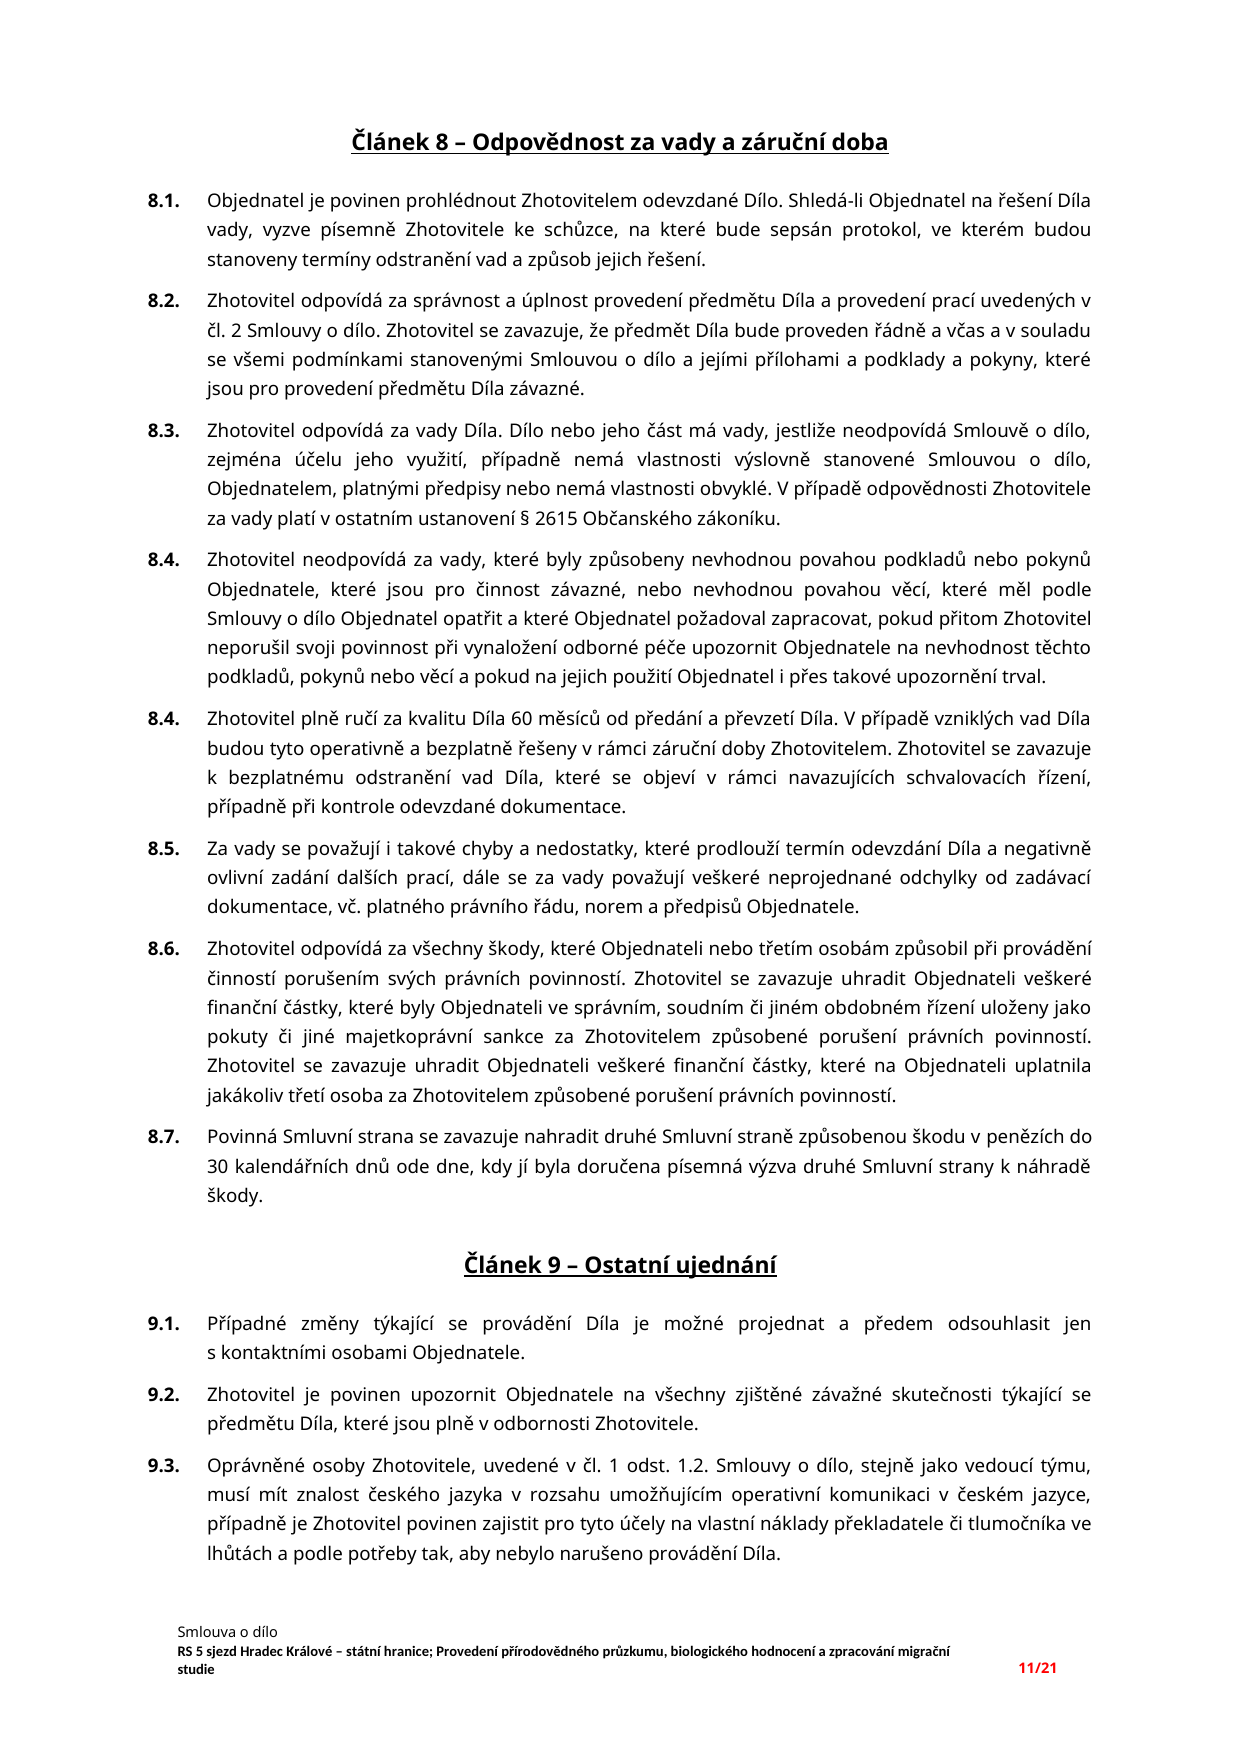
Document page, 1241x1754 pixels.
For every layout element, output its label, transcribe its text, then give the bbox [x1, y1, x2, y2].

text 9.2. Zhotovitel je povinen upozornit Objednatele na všechny zjištěné závažné skutečnosti týkající se předmětu Díla, které jsou plně v odbornosti Zhotovitele. [148, 1381, 1092, 1436]
text 8.4. Zhotovitel plně ručí za kvalitu Díla 60 měsíců od předání a převzetí Díla. V případě vzniklých vad Díla budou tyto operativně a bezplatně řešeny v rámci záruční doby Zhotovitelem. Zhotovitel se zavazuje k bezplatnému odstranění vad Díla, které se objeví v rámci navazujících schvalovacích řízení, případně při kontrole odevzdané dokumentace. [148, 706, 1092, 819]
subtitle Článek 9 – Ostatní ujednání [148, 1249, 1092, 1280]
text 8.5. Za vady se považují i takové chyby a nedostatky, které prodlouží termín odevzdání Díla a negativně ovlivní zadání dalších prací, dále se za vady považují veškeré neprojednané odchylky od zadávací dokumentace, vč. platného právního řádu, norem a předpisů Objednatele. [148, 835, 1092, 919]
subtitle Povinná Smluvní strana se zavazuje nahradit druhé Smluvní straně způsobenou škodu v penězích do 30 kalendářních dnů ode dne, kdy jí byla doručena písemná výzva druhé Smluvní strany k náhradě škody. [148, 1124, 1092, 1208]
subtitle Článek 8 – Odpovědnost za vady a záruční doba [148, 126, 1092, 158]
text 9.3. Oprávněné osoby Zhotovitele, uvedené v čl. 1 odst. 1.2. Smlouvy o dílo, stejně jako vedoucí týmu, musí mít znalost českého jazyka v rozsahu umožňujícím operativní komunikaci v českém jazyce, případně je Zhotovitel povinen zajistit pro tyto účely na vlastní náklady překladatele či tlumočníka ve lhůtách a podle potřeby tak, aby nebylo narušeno provádění Díla. [148, 1452, 1092, 1565]
text 8.6. Zhotovitel odpovídá za všechny škody, které Objednateli nebo třetím osobám způsobil při provádění činností porušením svých právních povinností. Zhotovitel se zavazuje uhradit Objednateli veškeré finanční částky, které byly Objednateli ve správním, soudním či jiném obdobném řízení uloženy jako pokuty či jiné majetkoprávní sankce za Zhotovitelem způsobené porušení právních povinností. Zhotovitel se zavazuje uhradit Objednateli veškeré finanční částky, které na Objednateli uplatnila jakákoliv třetí osoba za Zhotovitelem způsobené porušení právních povinností. [148, 936, 1092, 1107]
subtitle 8.2. Zhotovitel odpovídá za správnost a úplnost provedení předmětu Díla a provedení prací uvedených v čl. 2 Smlouvy o dílo. Zhotovitel se zavazuje, že předmět Díla bude proveden řádně a včas a v souladu se všemi podmínkami stanovenými Smlouvou o dílo a jejími přílohami a podklady a pokyny, které jsou pro provedení předmětu Díla závazné. [148, 288, 1092, 401]
subtitle Zhotovitel odpovídá za vady Díla. Dílo nebo jeho část má vady, jestliže neodpovídá Smlouvě o dílo, zejména účelu jeho využití, případně nemá vlastnosti výslovně stanovené Smlouvou o dílo, Objednatelem, platnými předpisy nebo nemá vlastnosti obvyklé. V případě odpovědnosti Zhotovitele za vady platí v ostatním ustanovení § 2615 Občanského zákoníku. [148, 417, 1092, 531]
subtitle Zhotovitel neodpovídá za vady, které byly způsobeny nevhodnou povahou podkladů nebo pokynů Objednatele, které jsou pro činnost závazné, nebo nevhodnou povahou věcí, které měl podle Smlouvy o dílo Objednatel opatřit a které Objednatel požadoval zapracovat, pokud přitom Zhotovitel neporušil svoji povinnost při vynaložení odborné péče upozornit Objednatele na nevhodnost těchto podkladů, pokynů nebo věcí a pokud na jejich použití Objednatel i přes takové upozornění trval. [148, 547, 1092, 689]
text 8.1. Objednatel je povinen prohlédnout Zhotovitelem odevzdané Dílo. Shledá-li Objednatel na řešení Díla vady, vyzve písemně Zhotovitele ke schůzce, na které bude sepsán protokol, ve kterém budou stanoveny termíny odstranění vad a způsob jejich řešení. [148, 187, 1092, 271]
text 9.1. Případné změny týkající se provádění Díla je možné projednat a předem odsouhlasit jen s kontaktními osobami Objednatele. [148, 1310, 1092, 1365]
